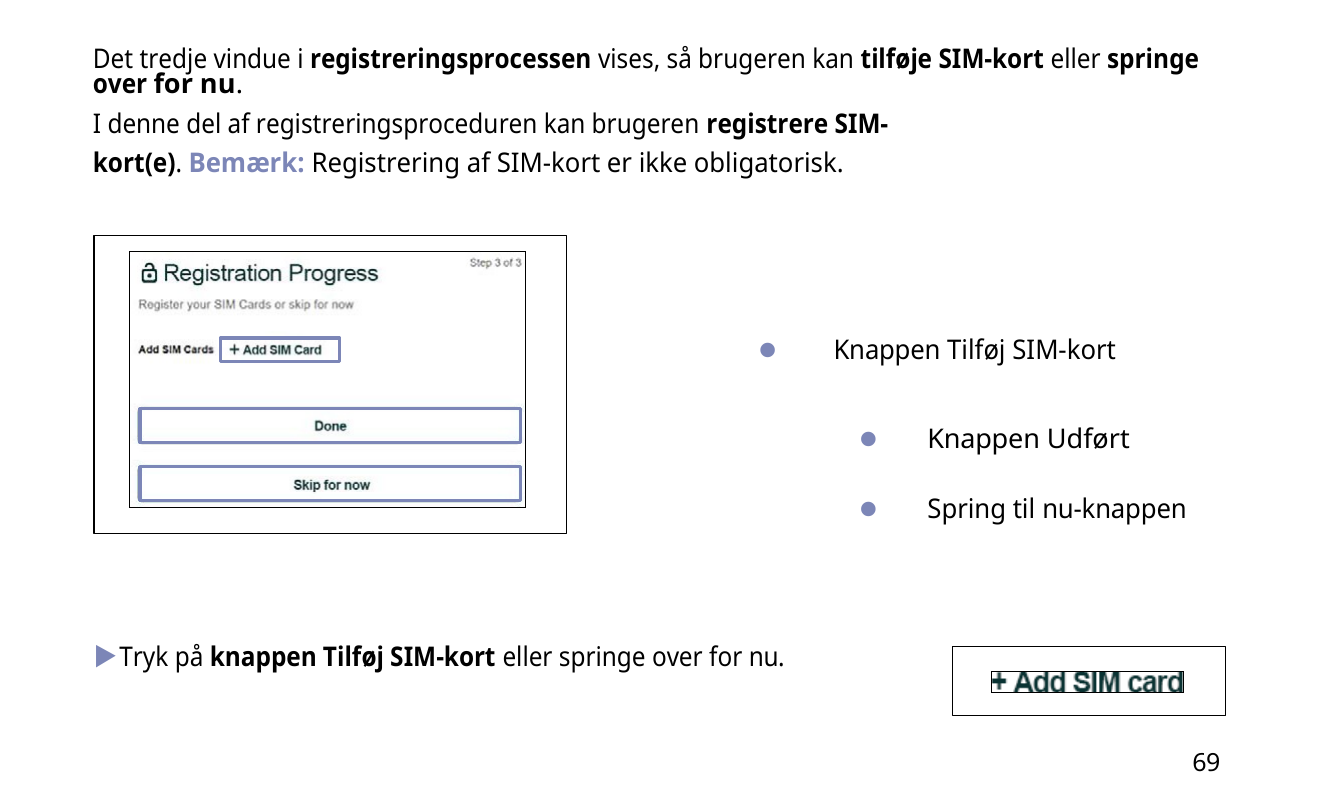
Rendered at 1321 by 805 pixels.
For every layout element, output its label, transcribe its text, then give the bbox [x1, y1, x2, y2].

text Det tredje vindue i registreringsprocessen vises, så brugeren kan tilføje SIM-kort eller springe over for nu. [93, 46, 1232, 101]
text I denne del af registreringsproceduren kan brugeren registrere SIM-kort(e). Bemærk: Registrering af SIM-kort er ikke obligatorisk. [93, 105, 973, 180]
list Tryk på knappen Tilføj SIM-kort eller springe over for nu. [93, 638, 1258, 675]
picture [130, 367, 525, 507]
list Spring til nu-knappen [859, 490, 1258, 527]
list Knappen Udført [859, 419, 1258, 456]
picture [130, 252, 525, 330]
picture [992, 675, 1183, 692]
list Knappen Tilføj SIM-kort [27, 330, 1116, 367]
